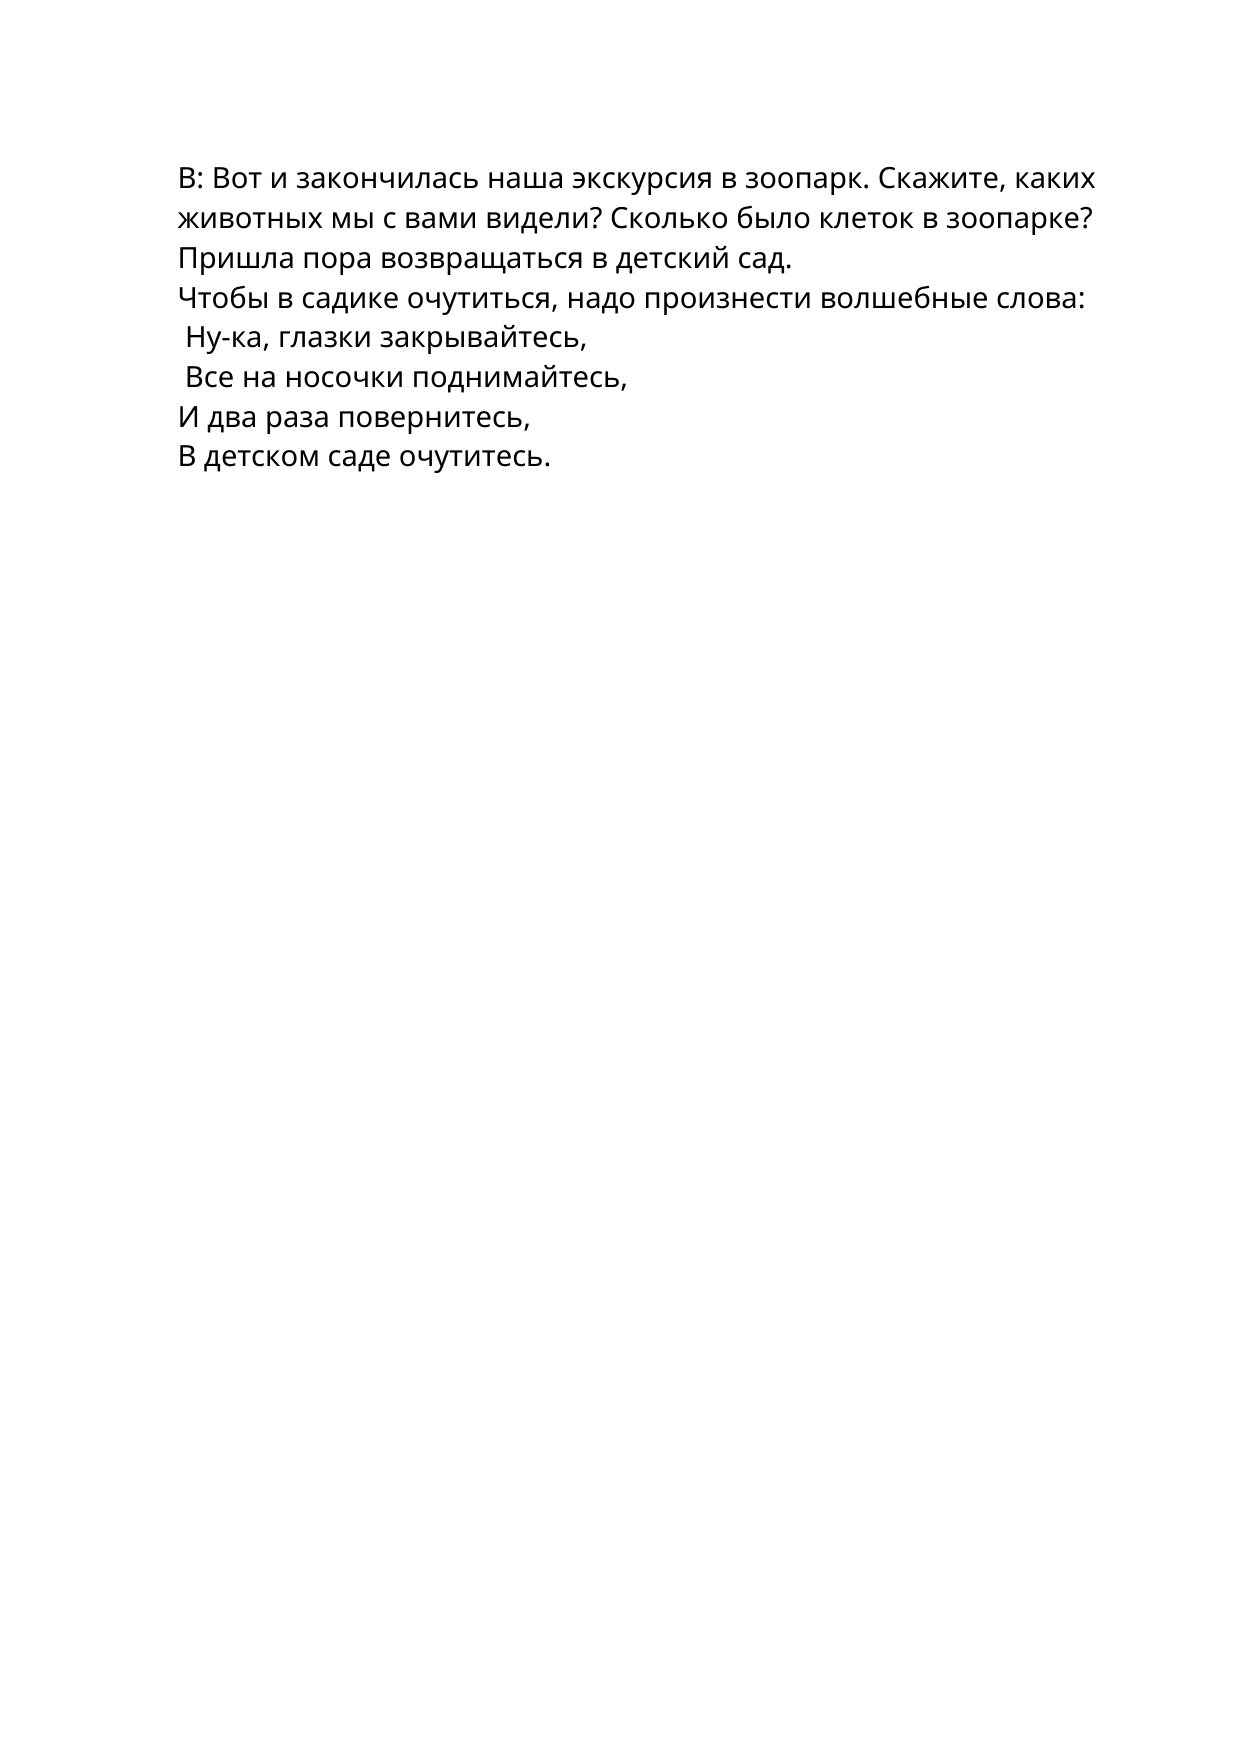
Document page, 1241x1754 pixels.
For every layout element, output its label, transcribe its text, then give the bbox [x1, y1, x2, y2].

text Чтобы в садике очутиться, надо произнести волшебные слова: [177, 277, 1152, 317]
text В детском саде очутитесь. [177, 436, 1152, 475]
text Ну-ка, глазки закрывайтесь, [177, 317, 1152, 356]
text В: Вот и закончилась наша экскурсия в зоопарк. Скажите, каких животных мы с вами видели? Сколько было клеток в зоопарке? [177, 158, 1152, 237]
text Все на носочки поднимайтесь, [177, 356, 1152, 396]
text И два раза повернитесь, [177, 396, 1152, 436]
text Пришла пора возвращаться в детский сад. [177, 237, 1152, 277]
